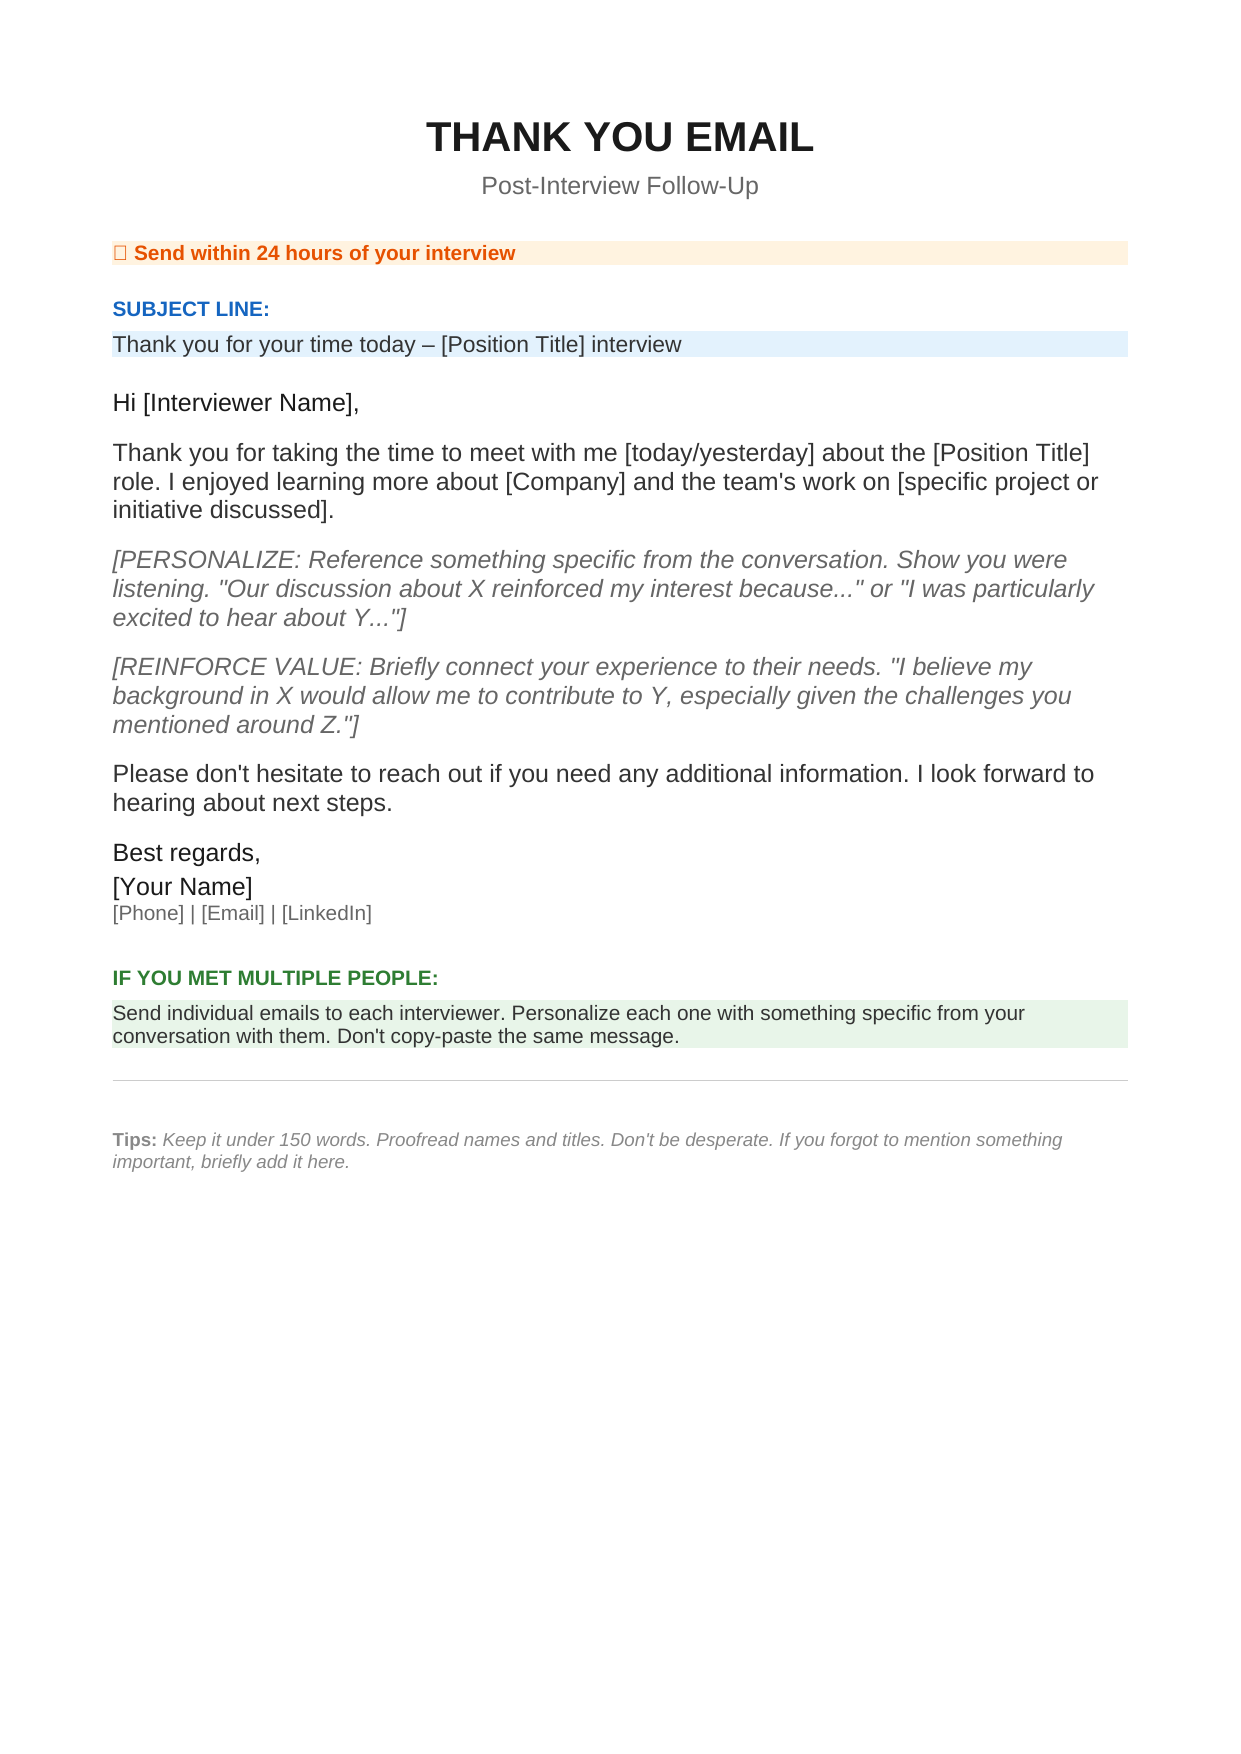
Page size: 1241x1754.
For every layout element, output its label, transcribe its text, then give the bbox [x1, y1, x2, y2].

text [PERSONALIZE: Reference something specific from the conversation. Show you were listening. "Our discussion about X reinforced my interest because..." or "I was particularly excited to hear about Y..."] [112, 545, 1128, 631]
text Best regards, [112, 838, 1128, 866]
text Send individual emails to each interviewer. Personalize each one with something specific from your conversation with them. Don't copy-paste the same message. [112, 1000, 1128, 1048]
text THANK YOU EMAIL [112, 112, 1128, 160]
text Thank you for taking the time to meet with me [today/yesterday] about the [Position Title] role. I enjoyed learning more about [Company] and the team's work on [specific project or initiative discussed]. [112, 438, 1128, 524]
text Thank you for your time today – [Position Title] interview [112, 331, 1128, 357]
text IF YOU MET MULTIPLE PEOPLE: [112, 966, 1128, 990]
text [Phone] | [Email] | [LinkedIn] [112, 900, 1128, 924]
text Post-Interview Follow-Up [112, 171, 1128, 199]
text ⏰ Send within 24 hours of your interview [112, 241, 1128, 265]
text Tips: Keep it under 150 words. Proofread names and titles. Don't be desperate. If you forgot to mention something important, briefly add it here. [112, 1129, 1128, 1172]
text SUBJECT LINE: [112, 296, 1128, 320]
text [REINFORCE VALUE: Briefly connect your experience to their needs. "I believe my background in X would allow me to contribute to Y, especially given the challenges you mentioned around Z."] [112, 652, 1128, 738]
text Hi [Interviewer Name], [112, 388, 1128, 417]
text Please don't hesitate to reach out if you need any additional information. I look forward to hearing about next steps. [112, 759, 1128, 817]
text [Your Name] [112, 872, 1128, 900]
